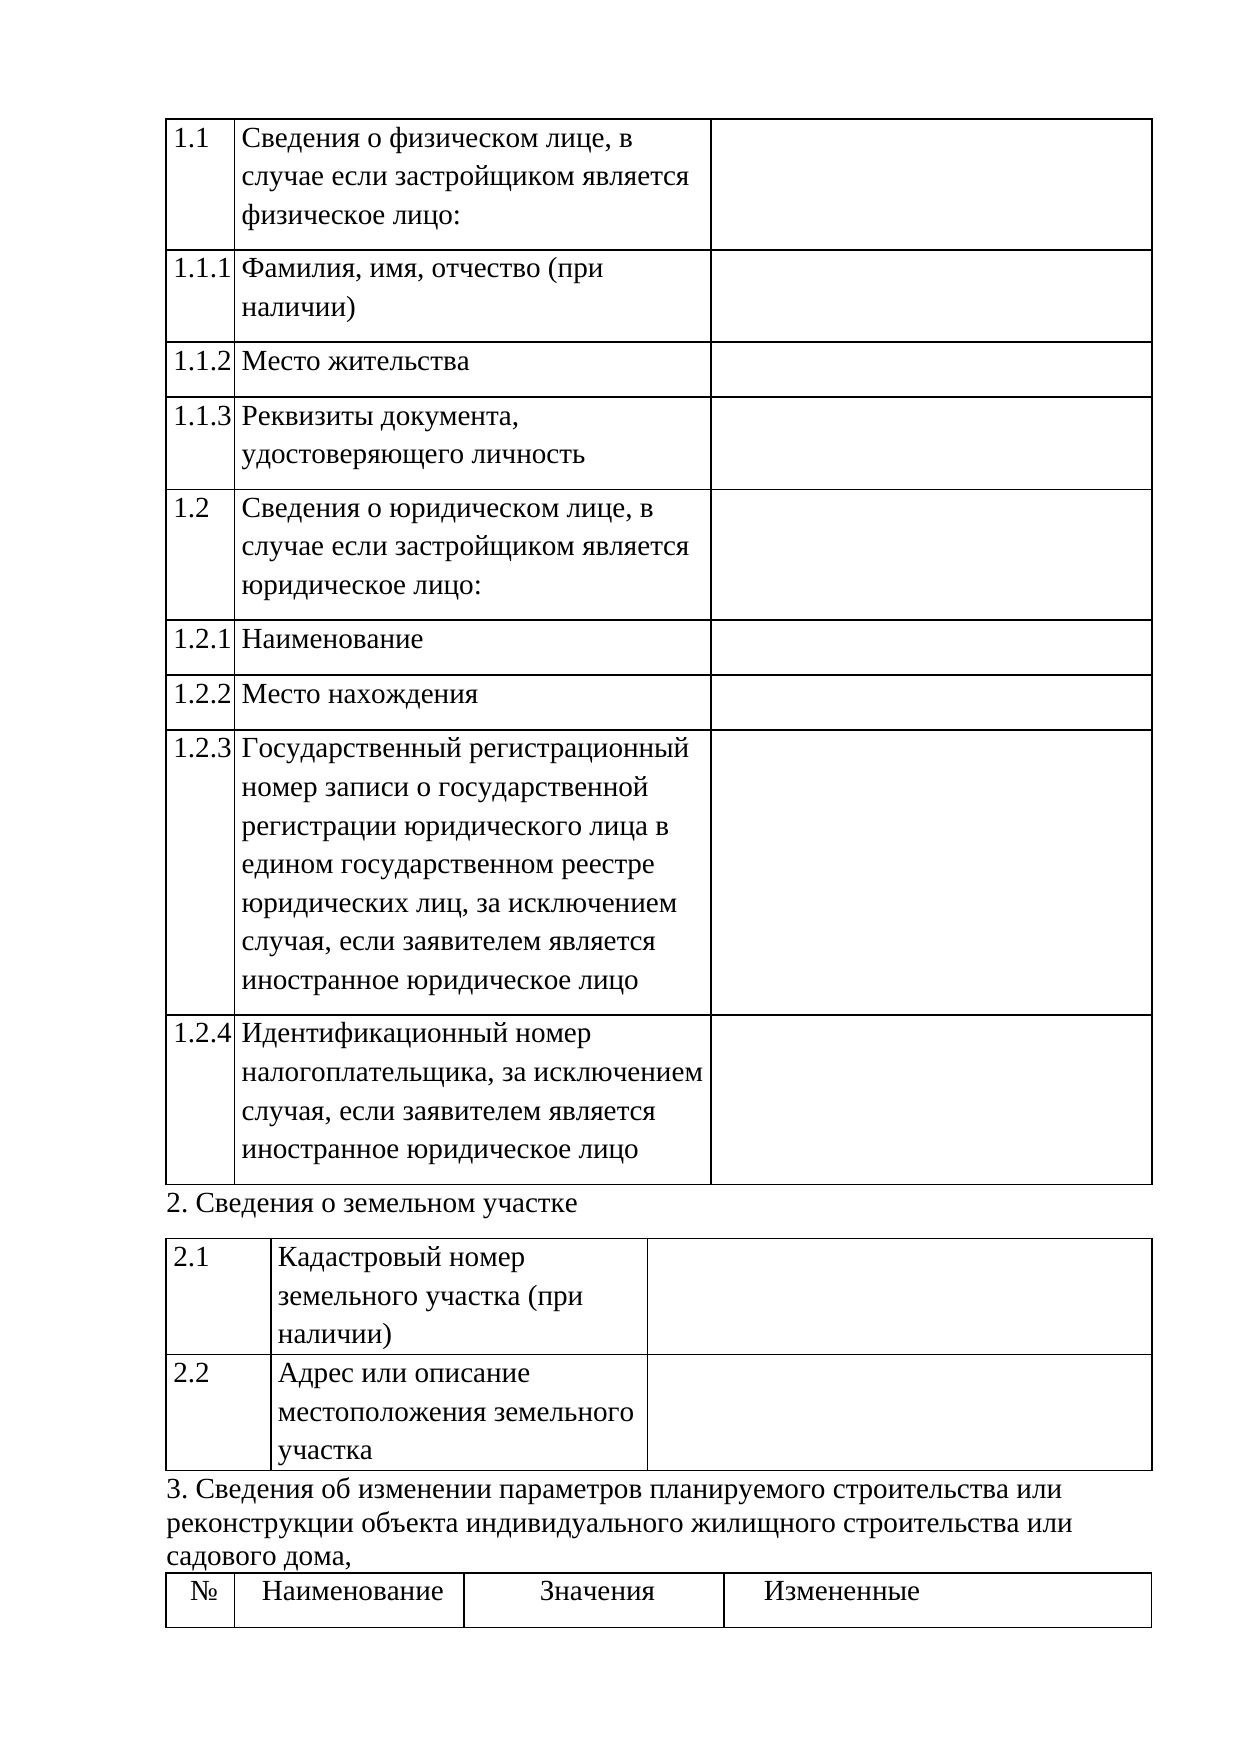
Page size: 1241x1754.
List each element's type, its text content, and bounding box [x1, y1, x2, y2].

table_cell [712, 343, 1151, 396]
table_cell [235, 1574, 463, 1627]
table_cell Фамилия, имя, отчество (при наличии) [235, 251, 710, 341]
table_cell [712, 731, 1151, 1014]
table_cell Кадастровый номер земельного участка (при наличии) [272, 1239, 647, 1354]
table_cell Реквизиты документа, удостоверяющего личность [235, 398, 710, 488]
table_cell 1.2.1 [167, 621, 234, 674]
table_cell 1.2.3 [167, 731, 234, 1014]
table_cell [725, 1574, 953, 1627]
table_cell Адрес или описание местоположения земельного участка [272, 1355, 647, 1470]
table_cell 1.1.1 [167, 251, 234, 341]
table_cell 1.2.2 [167, 676, 234, 729]
table_cell Место нахождения [235, 676, 710, 729]
table_cell Государственный регистрационный номер записи о государственной регистрации юридического лица в едином государственном реестре юридических лиц, за исключением случая, если заявителем является иностранное юридическое лицо [235, 731, 710, 1014]
table_cell [712, 490, 1151, 619]
table_cell Сведения о физическом лице, в случае если застройщиком является физическое лицо: [235, 120, 710, 249]
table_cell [465, 1574, 723, 1627]
table_cell 1.1.3 [167, 398, 234, 488]
table_cell Идентификационный номер налогоплательщика, за исключением случая, если заявителем является иностранное юридическое лицо [235, 1016, 710, 1183]
table_cell 1.1 [167, 120, 234, 249]
table_cell 1.1.2 [167, 343, 234, 396]
table_cell 2.1 [167, 1239, 270, 1354]
table_cell [712, 120, 1151, 249]
table_cell [648, 1239, 1151, 1354]
table_cell 1.2 [167, 490, 234, 619]
table_cell Место жительства [235, 343, 710, 396]
table_cell 2.2 [167, 1355, 270, 1470]
table_cell [953, 1574, 1151, 1627]
table_cell [712, 398, 1151, 488]
table_cell [712, 1016, 1151, 1183]
table_cell [712, 621, 1151, 674]
table_cell 1.2.4 [167, 1016, 234, 1183]
table_cell [712, 251, 1151, 341]
table_cell 2. Сведения о земельном участке [166, 1185, 1152, 1238]
table_cell Сведения о юридическом лице, в случае если застройщиком является юридическое лицо: [235, 490, 710, 619]
table_cell [712, 676, 1151, 729]
table_cell 3. Сведения об изменении параметров планируемого строительства или реконструкции объекта индивидуального жилищного строительства или садового дома, [166, 1471, 1152, 1572]
table_cell Наименование [235, 621, 710, 674]
table_cell [648, 1355, 1151, 1470]
table_cell № п/п [167, 1574, 234, 1627]
